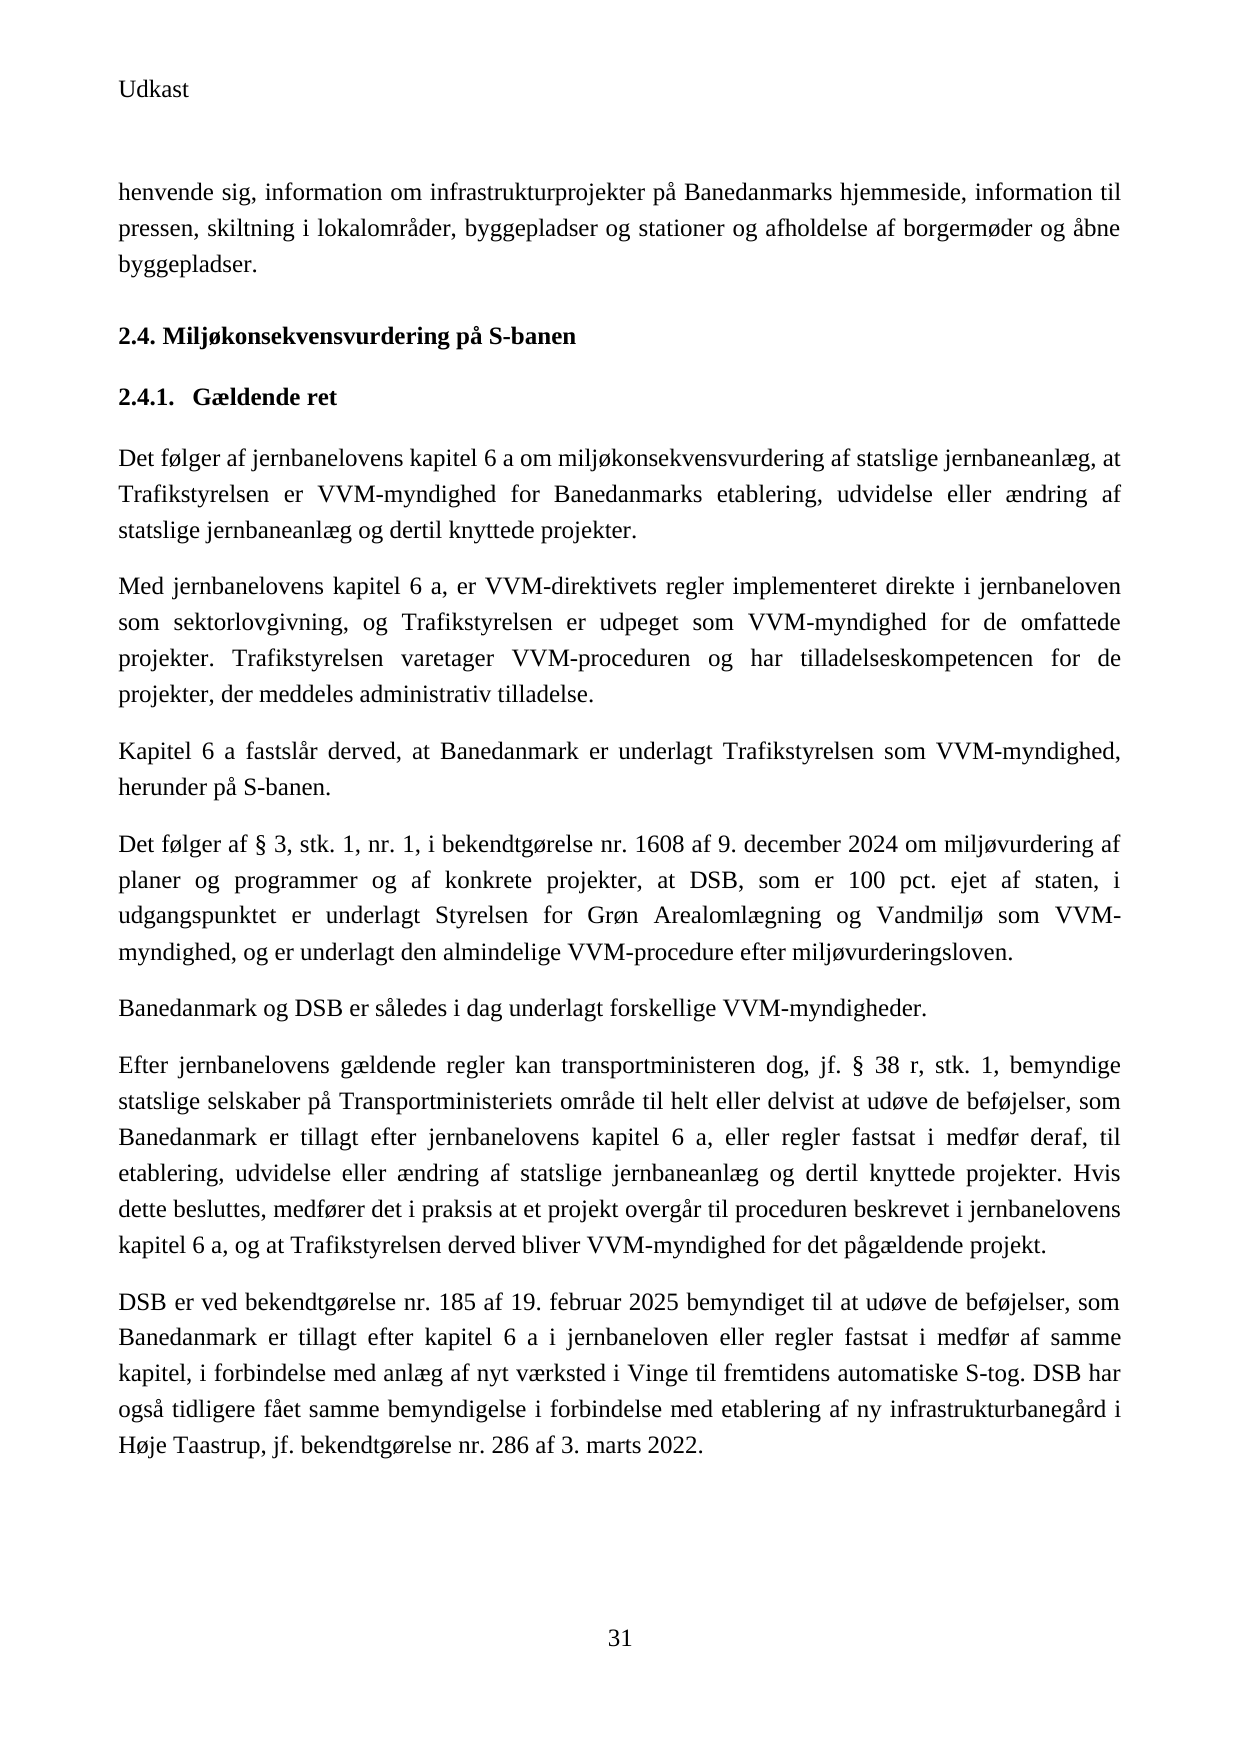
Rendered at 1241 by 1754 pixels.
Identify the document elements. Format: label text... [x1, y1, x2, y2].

text Kapitel 6 a fastslår derved, at Banedanmark er underlagt Trafikstyrelsen som VVM-myndighed, herunder på S-banen. [118, 736, 1122, 801]
text Det følger af § 3, stk. 1, nr. 1, i bekendtgørelse nr. 1608 af 9. december 2024 om miljøvurdering af planer og programmer og af konkrete projekter, at DSB, som er 100 pct. ejet af staten, i udgangspunktet er underlagt Styrelsen for Grøn Arealomlægning og Vandmiljø som VVM-myndighed, og er underlagt den almindelige VVM-procedure efter miljøvurderingsloven. [118, 829, 1122, 965]
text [118, 177, 1122, 278]
text Med jernbanelovens kapitel 6 a, er VVM-direktivets regler implementeret direkte i jernbaneloven som sektorlovgivning, og Trafikstyrelsen er udpeget som VVM-myndighed for de omfattede projekter. Trafikstyrelsen varetager VVM-proceduren og har tilladelseskompetencen for de projekter, der meddeles administrativ tilladelse. [118, 571, 1122, 708]
text DSB er ved bekendtgørelse nr. 185 af 19. februar 2025 bemyndiget til at udøve de beføjelser, som Banedanmark er tillagt efter kapitel 6 a i jernbaneloven eller regler fastsat i medfør af samme kapitel, i forbindelse med anlæg af nyt værksted i Vinge til fremtidens automatiske S-tog. DSB har også tidligere fået samme bemyndigelse i forbindelse med etablering af ny infrastrukturbanegård i Høje Taastrup, jf. bekendtgørelse nr. 286 af 3. marts 2022. [118, 1287, 1122, 1459]
subtitle Gældende ret [118, 382, 1122, 411]
text Banedanmark og DSB er således i dag underlagt forskellige VVM-myndigheder. [118, 993, 1122, 1022]
text Efter jernbanelovens gældende regler kan transportministeren dog, jf. § 38 r, stk. 1, bemyndige statslige selskaber på Transportministeriets område til helt eller delvist at udøve de beføjelser, som Banedanmark er tillagt efter jernbanelovens kapitel 6 a, eller regler fastsat i medfør deraf, til etablering, udvidelse eller ændring af statslige jernbaneanlæg og dertil knyttede projekter. Hvis dette besluttes, medfører det i praksis at et projekt overgår til proceduren beskrevet i jernbanelovens kapitel 6 a, og at Trafikstyrelsen derved bliver VVM-myndighed for det pågældende projekt. [118, 1050, 1122, 1258]
subtitle Miljøkonsekvensvurdering på S-banen [118, 321, 1122, 350]
text Det følger af jernbanelovens kapitel 6 a om miljøkonsekvensvurdering af statslige jernbaneanlæg, at Trafikstyrelsen er VVM-myndighed for Banedanmarks etablering, udvidelse eller ændring af statslige jernbaneanlæg og dertil knyttede projekter. [118, 443, 1122, 543]
